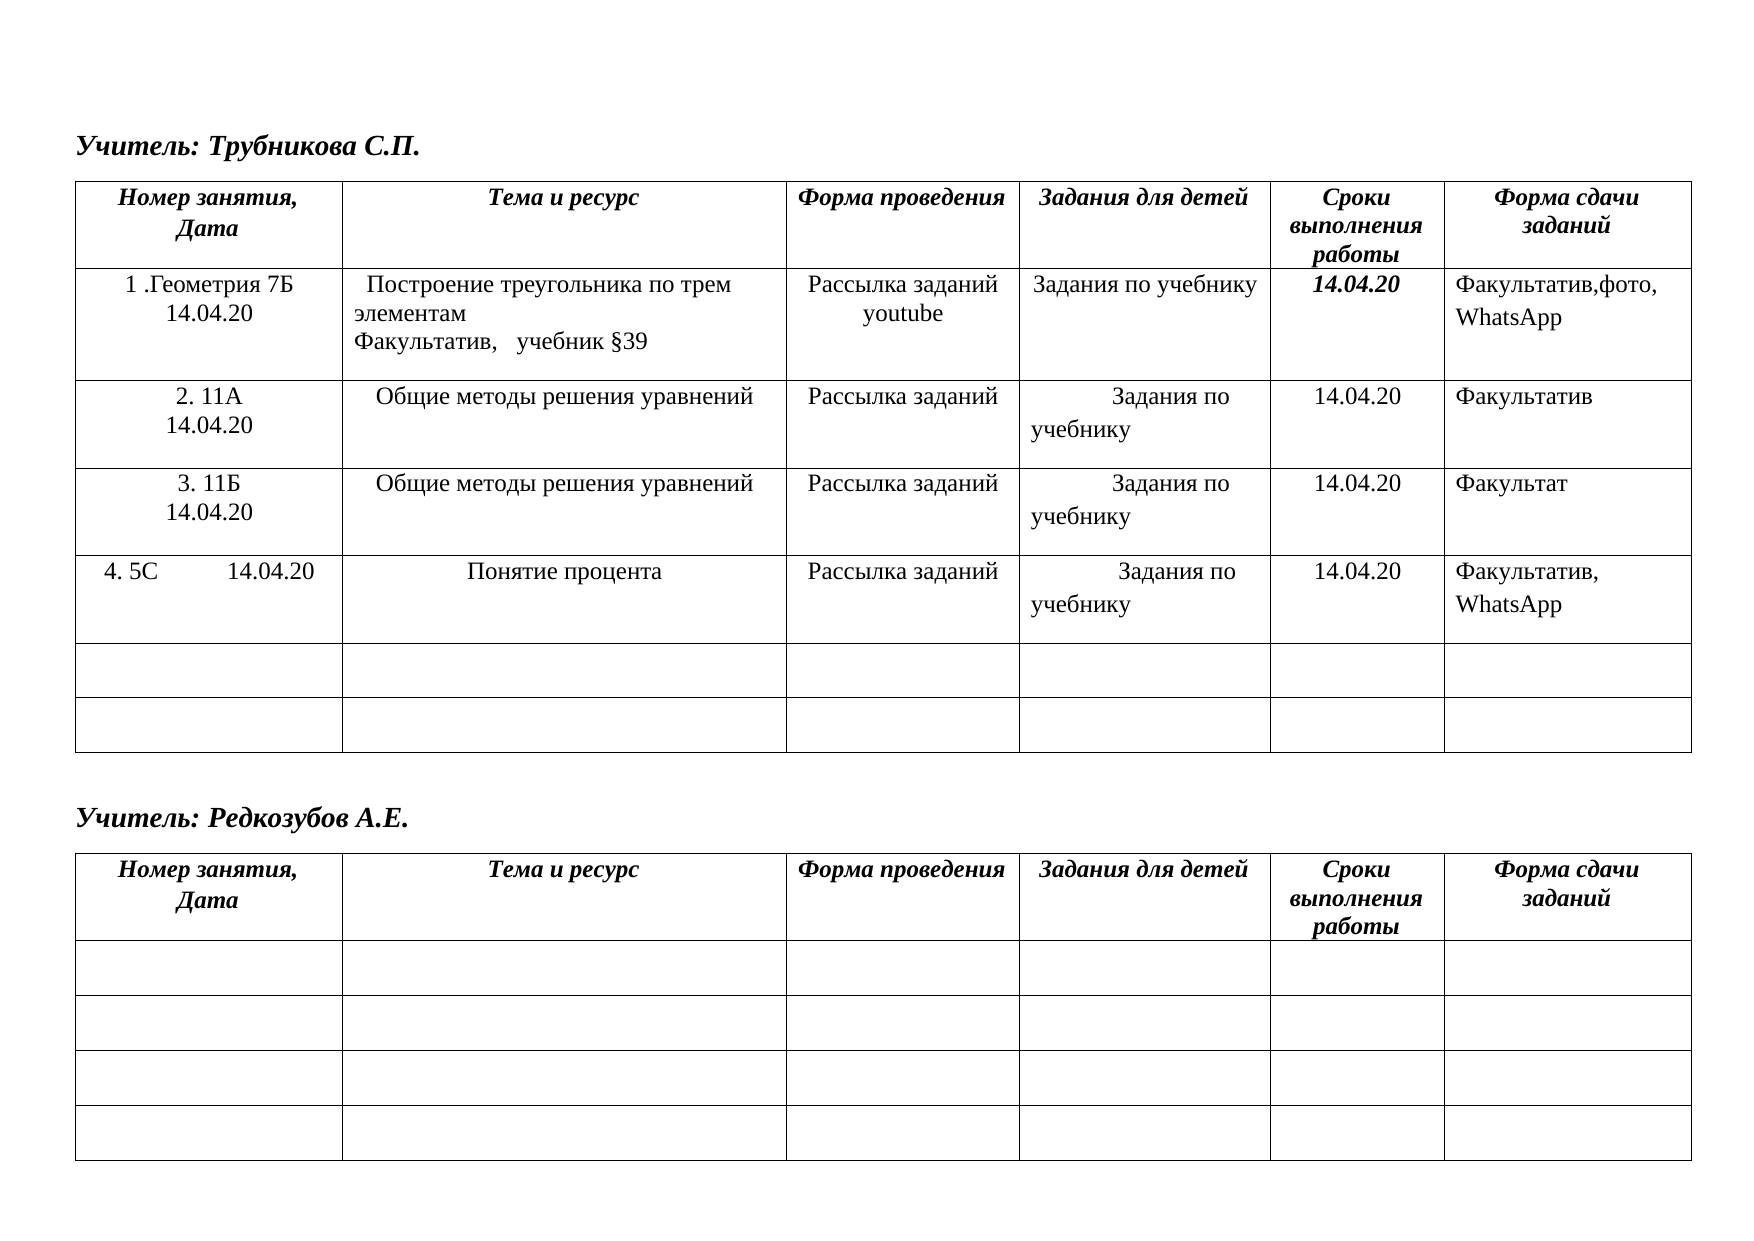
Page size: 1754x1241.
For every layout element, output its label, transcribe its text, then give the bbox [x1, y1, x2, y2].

table_cell 1 .Геометрия 7Б 14.04.20 [76, 269, 342, 380]
table_cell [76, 996, 342, 1050]
table_header Сроки выполнения работы [1271, 854, 1444, 940]
table_cell [1445, 941, 1691, 995]
table_cell Факультат [1445, 469, 1691, 555]
table_cell 14.04.20 [1271, 469, 1444, 555]
table_cell [1271, 698, 1444, 752]
table_cell [1020, 941, 1270, 995]
table_cell [787, 941, 1019, 995]
table_cell Рассылка заданий [787, 469, 1019, 555]
table_cell [1271, 644, 1444, 697]
table_cell [1445, 1051, 1691, 1105]
table_cell 2. 11А 14.04.20 [76, 381, 342, 467]
table_cell [787, 1051, 1019, 1105]
table_cell [343, 698, 786, 752]
table_header Задания для детей [1020, 182, 1270, 268]
table_cell [343, 644, 786, 697]
table_cell [1445, 1106, 1691, 1160]
table_header Номер занятия, Дата [76, 182, 342, 268]
table_cell [76, 941, 342, 995]
table_cell [787, 644, 1019, 697]
table_cell 14.04.20 [1271, 556, 1444, 642]
table_cell [1271, 1051, 1444, 1105]
table_cell Задания по учебнику [1020, 469, 1270, 555]
table_cell [1445, 996, 1691, 1050]
table_cell Факультатив [1445, 381, 1691, 467]
table_cell Построение треугольника по трем элементам Факультатив, учебник §39 [343, 269, 786, 380]
table_cell [1271, 941, 1444, 995]
table_cell [787, 698, 1019, 752]
table_cell [76, 698, 342, 752]
table_cell [343, 996, 786, 1050]
table_header Сроки выполнения работы [1271, 182, 1444, 268]
table_cell 4. 5С 14.04.20 [76, 556, 342, 642]
table_header Задания для детей [1020, 854, 1270, 940]
table_cell [787, 996, 1019, 1050]
table_cell [76, 644, 342, 697]
table_cell [1020, 1106, 1270, 1160]
table_cell [76, 1106, 342, 1160]
table_cell 14.04.20 [1271, 381, 1444, 467]
table_cell Понятие процента [343, 556, 786, 642]
table_cell [343, 1106, 786, 1160]
table_cell [787, 1106, 1019, 1160]
table_cell 14.04.20 [1271, 269, 1444, 380]
table_cell Общие методы решения уравнений [343, 469, 786, 555]
table_cell [76, 1051, 342, 1105]
table_cell [1020, 644, 1270, 697]
table_header Тема и ресурс [343, 182, 786, 268]
table_header Форма сдачи заданий [1445, 182, 1691, 268]
table_cell Факультатив,фото, WhatsApp [1445, 269, 1691, 380]
table_cell Задания по учебнику [1020, 269, 1270, 380]
table_cell 3. 11Б 14.04.20 [76, 469, 342, 555]
table_cell [343, 941, 786, 995]
table_cell [1445, 698, 1691, 752]
table_cell [1020, 1051, 1270, 1105]
table_cell [1020, 698, 1270, 752]
table_cell Общие методы решения уравнений [343, 381, 786, 467]
table_header Номер занятия, Дата [76, 854, 342, 940]
table_header Форма проведения [787, 182, 1019, 268]
table_cell [343, 1051, 786, 1105]
table_header Форма проведения [787, 854, 1019, 940]
table_cell Задания по учебнику [1020, 381, 1270, 467]
table_header Тема и ресурс [343, 854, 786, 940]
table_cell Факультатив, WhatsApp [1445, 556, 1691, 642]
table_cell Рассылка заданий [787, 381, 1019, 467]
table_header Форма сдачи заданий [1445, 854, 1691, 940]
table_cell [1271, 996, 1444, 1050]
table_cell Рассылка заданий [787, 556, 1019, 642]
table_cell Задания по учебнику [1020, 556, 1270, 642]
text Учитель: Редкозубов А.Е. [75, 800, 1679, 834]
text Учитель: Трубникова С.П. [75, 128, 1679, 161]
table_cell Рассылка заданий youtube [787, 269, 1019, 380]
table_cell [1445, 644, 1691, 697]
table_cell [1271, 1106, 1444, 1160]
table_cell [1020, 996, 1270, 1050]
